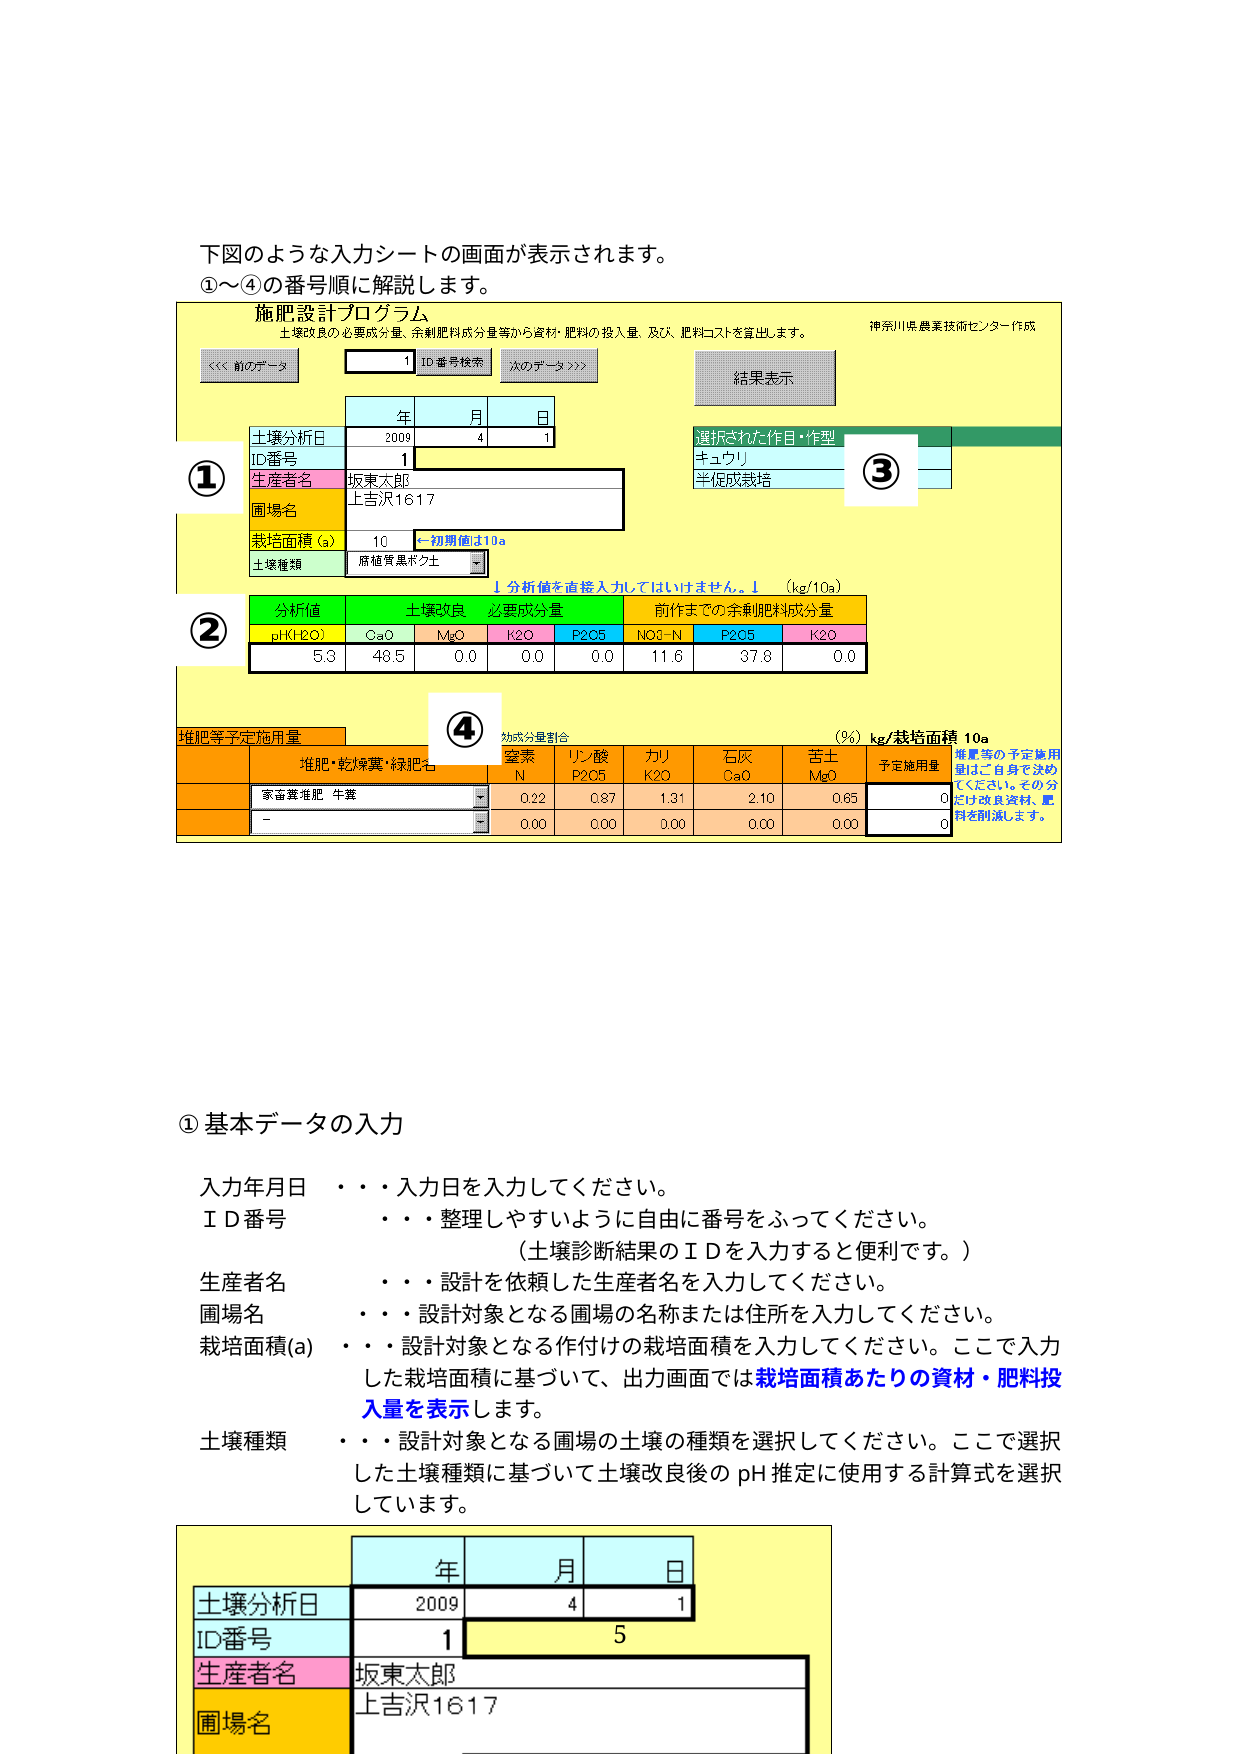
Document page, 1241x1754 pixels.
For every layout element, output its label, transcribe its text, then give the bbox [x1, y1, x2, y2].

text （土壌診断結果のＩＤを入力すると便利です。） [177, 1234, 1063, 1265]
text ＩＤ番号 ・・・整理しやすいように自由に番号をふってください。 [177, 1202, 1063, 1234]
text 入力年月日 ・・・入力日を入力してください。 [177, 1170, 1063, 1202]
text 下図のような入力シートの画面が表示されます。 [177, 237, 1063, 268]
text 圃場名 ・・・設計対象となる圃場の名称または住所を入力してください。 [177, 1297, 1063, 1329]
text ①基本データの入力 [177, 1104, 1063, 1141]
text ①～④の番号順に解説します。 [177, 268, 1063, 300]
text 土壌種類 ・・・設計対象となる圃場の土壌の種類を選択してください。ここで選択した土壌種類に基づいて土壌改良後のpH推定に使用する計算式を選択しています。 [199, 1424, 1063, 1519]
picture [177, 303, 1061, 842]
text 生産者名 ・・・設計を依頼した生産者名を入力してください。 [177, 1265, 1063, 1297]
picture [177, 1526, 831, 1754]
text 栽培面積(a) ・・・設計対象となる作付けの栽培面積を入力してください。ここで入力した栽培面積に基づいて、出力画面では栽培面積あたりの資材・肥料投入量を表示します。 [199, 1329, 1063, 1424]
